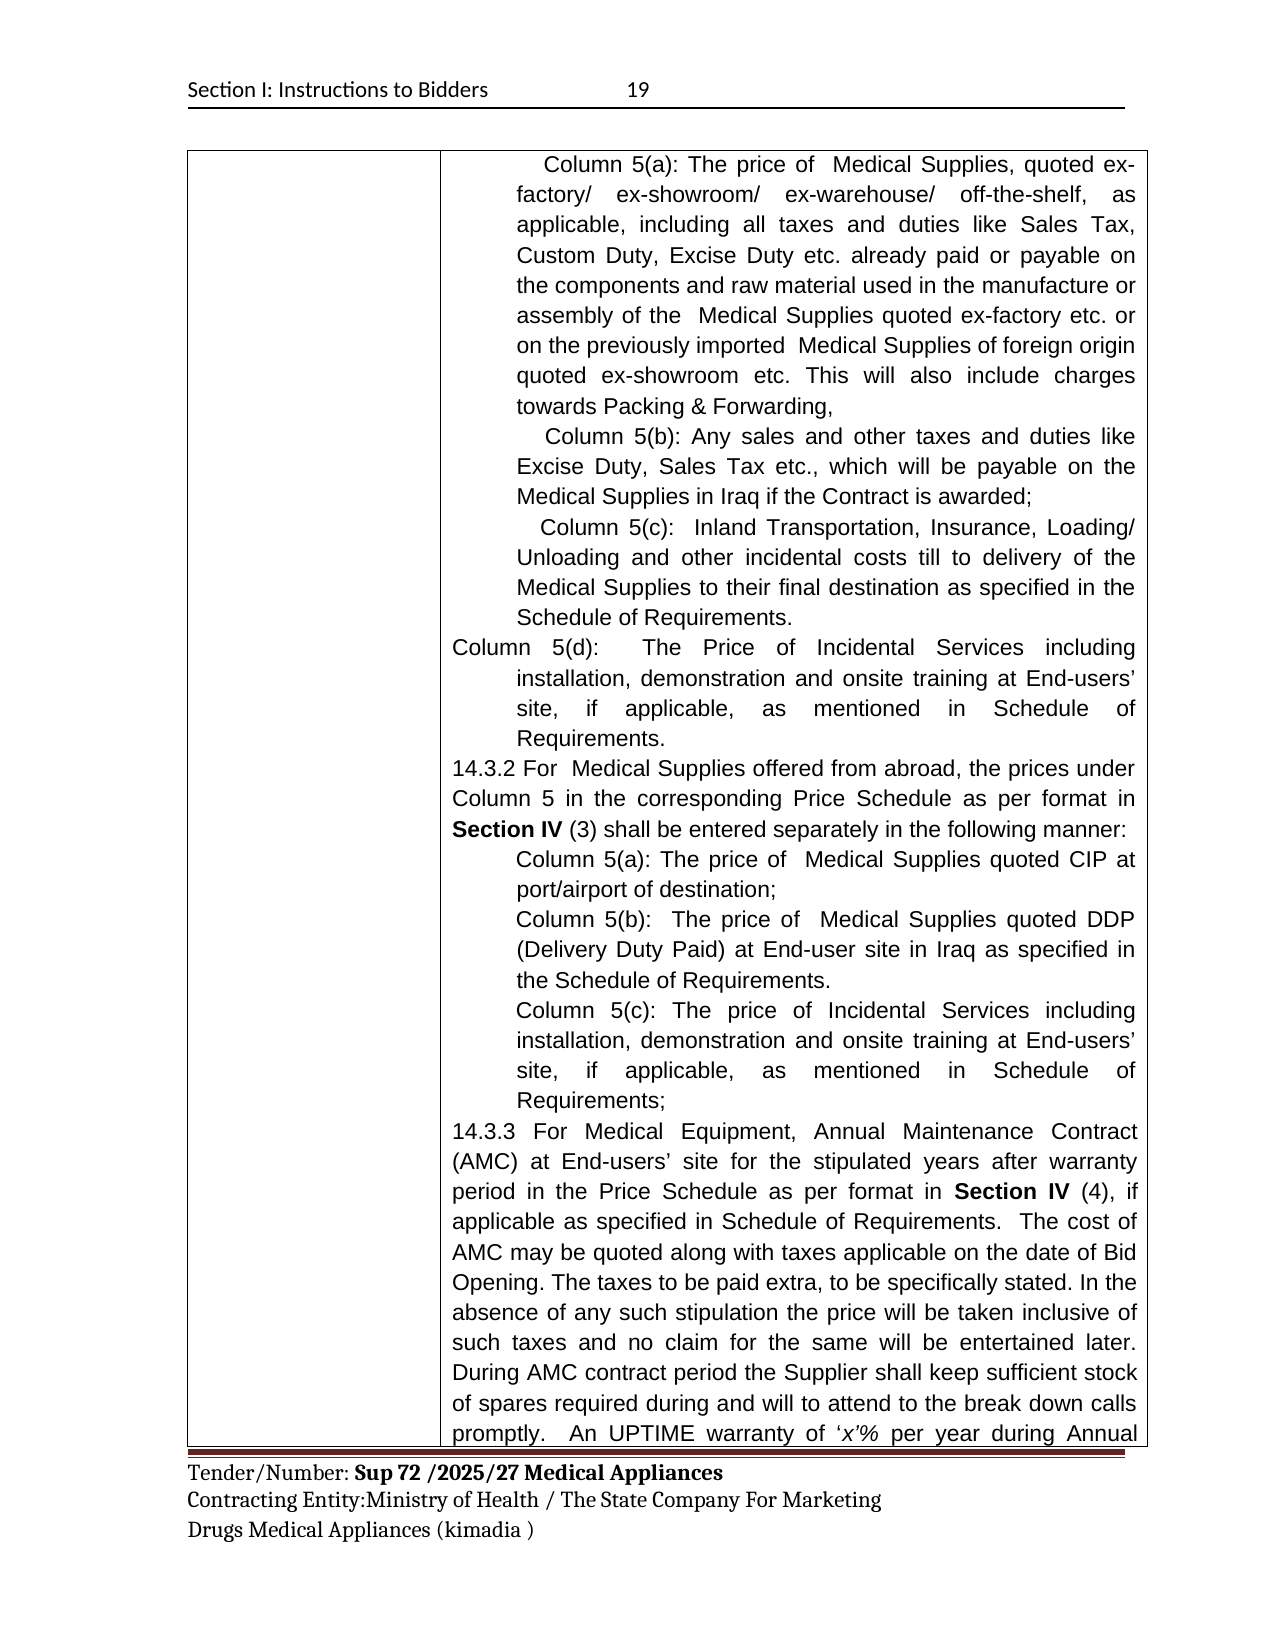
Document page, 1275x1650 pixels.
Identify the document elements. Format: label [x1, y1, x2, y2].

table_cell [441, 151, 1147, 1446]
table_cell [188, 151, 440, 1446]
